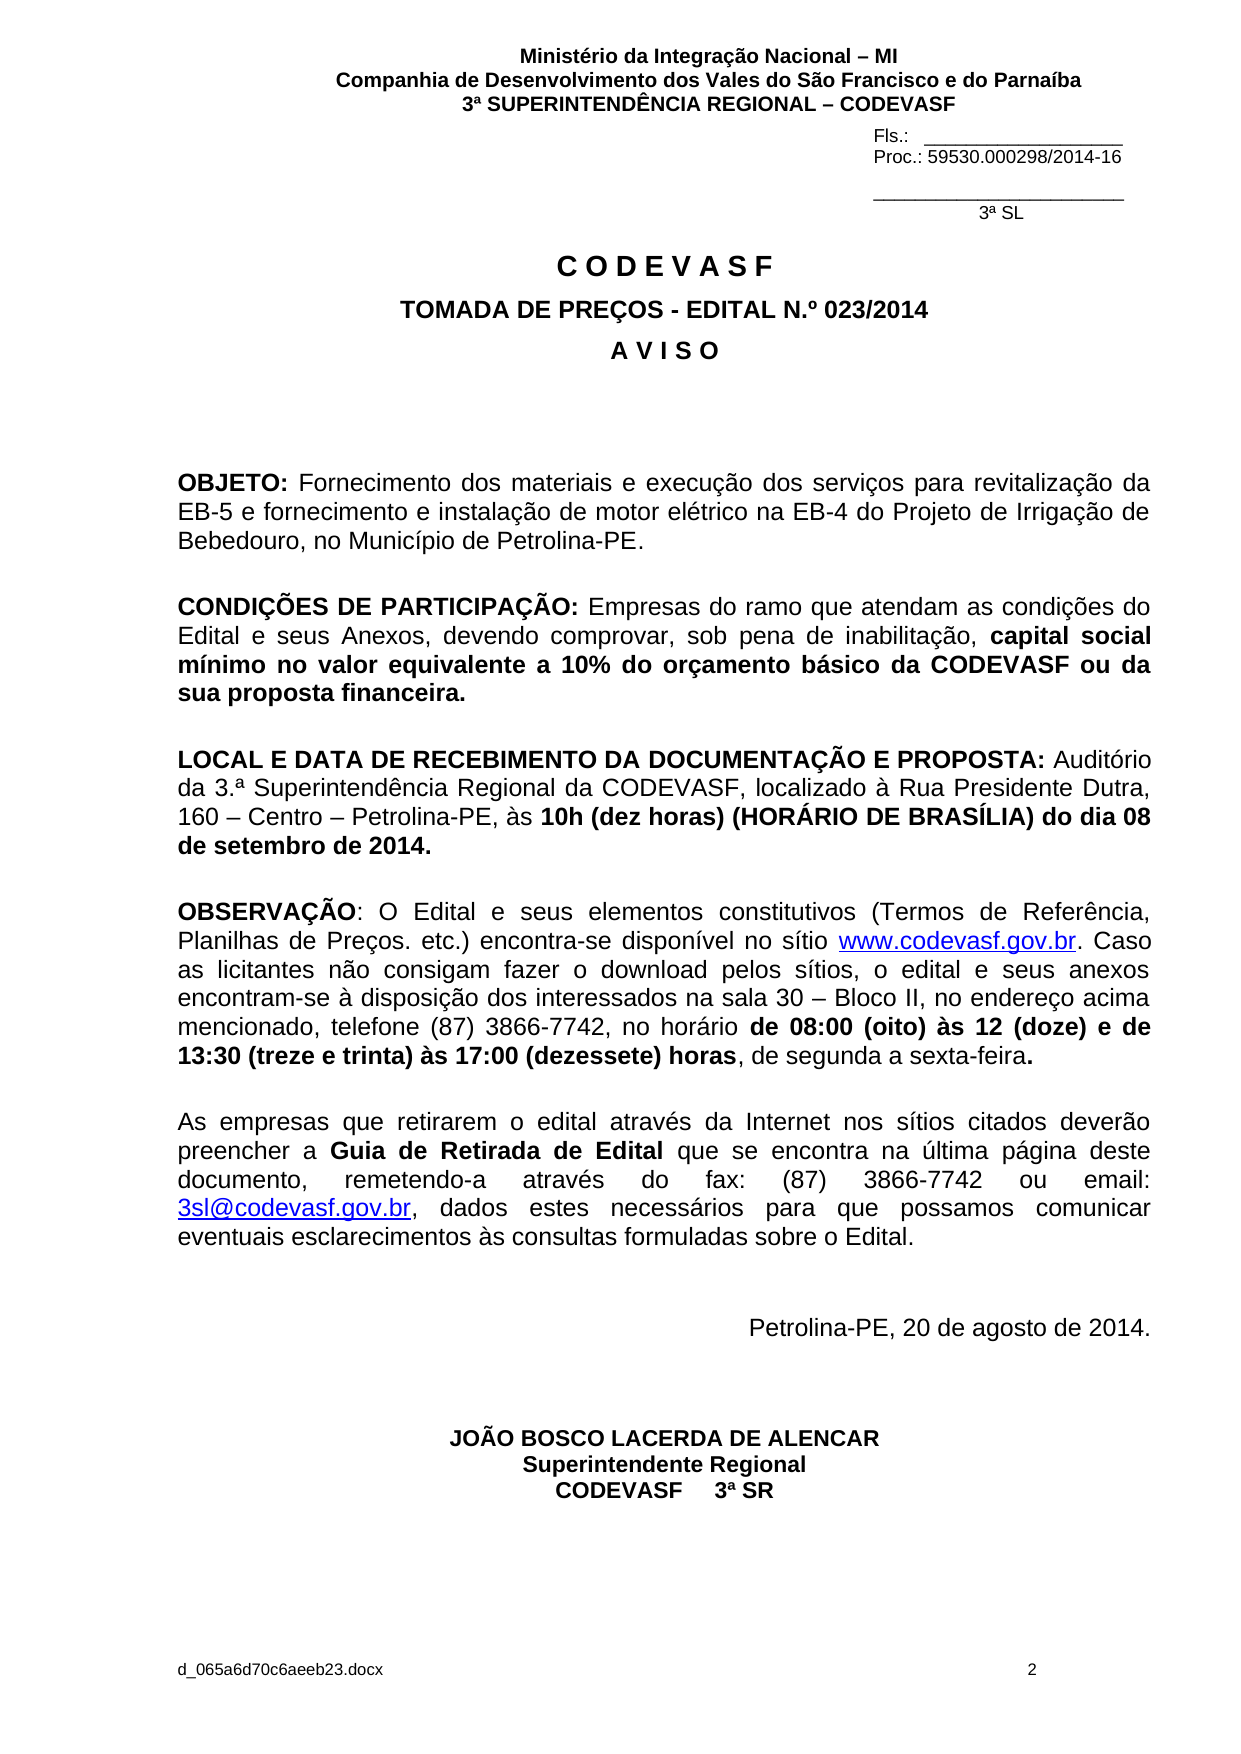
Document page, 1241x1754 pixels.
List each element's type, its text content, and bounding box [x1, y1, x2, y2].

text Superintendente Regional [177, 1451, 1152, 1477]
text As empresas que retirarem o edital através da Internet nos sítios citados deverão preencher a Guia de Retirada de Edital que se encontra na última página deste documento, remetendo-a através do fax: (87) 3866-7742 ou email: 3sl@codevasf.gov.br, dados estes necessários para que possamos comunicar eventuais esclarecimentos às consultas formuladas sobre o Edital. [177, 1107, 1152, 1251]
text OBJETO: Fornecimento dos materiais e execução dos serviços para revitalização da EB-5 e fornecimento e instalação de motor elétrico na EB-4 do Projeto de Irrigação de Bebedouro, no Município de Petrolina-PE. [177, 468, 1152, 554]
text AVISO [177, 336, 1152, 364]
subtitle TOMADA DE PREÇOS - EDITAL N.º 023/2014 [177, 294, 1152, 323]
text Petrolina-PE, 20 de agosto de 2014. [177, 1313, 1152, 1342]
text CONDIÇÕES DE PARTICIPAÇÃO: Empresas do ramo que atendam as condições do Edital e seus Anexos, devendo comprovar, sob pena de inabilitação, capital social mínimo no valor equivalente a 10% do orçamento básico da CODEVASF ou da sua proposta financeira. [177, 592, 1152, 707]
text JOÃO BOSCO LACERDA DE ALENCAR [177, 1424, 1152, 1451]
text LOCAL E DATA DE RECEBIMENTO DA DOCUMENTAÇÃO E PROPOSTA: Auditório da 3.ª Superintendência Regional da CODEVASF, localizado à Rua Presidente Dutra, 160 – Centro – Petrolina-PE, às 10h (dez horas) (HORÁRIO DE BRASÍLIA) do dia 08 de setembro de 2014. [177, 744, 1152, 859]
text CODEVASF 3ª SR [177, 1477, 1152, 1504]
text CODEVASF [177, 248, 1152, 282]
text OBSERVAÇÃO: O Edital e seus elementos constitutivos (Termos de Referência, Planilhas de Preços. etc.) encontra-se disponível no sítio www.codevasf.gov.br. Caso as licitantes não consigam fazer o download pelos sítios, o edital e seus anexos encontram-se à disposição dos interessados na sala 30 – Bloco II, no endereço acima mencionado, telefone (87) 3866-7742, no horário de 08:00 (oito) às 12 (doze) e de 13:30 (treze e trinta) às 17:00 (dezessete) horas, de segunda a sexta-feira. [177, 897, 1152, 1069]
